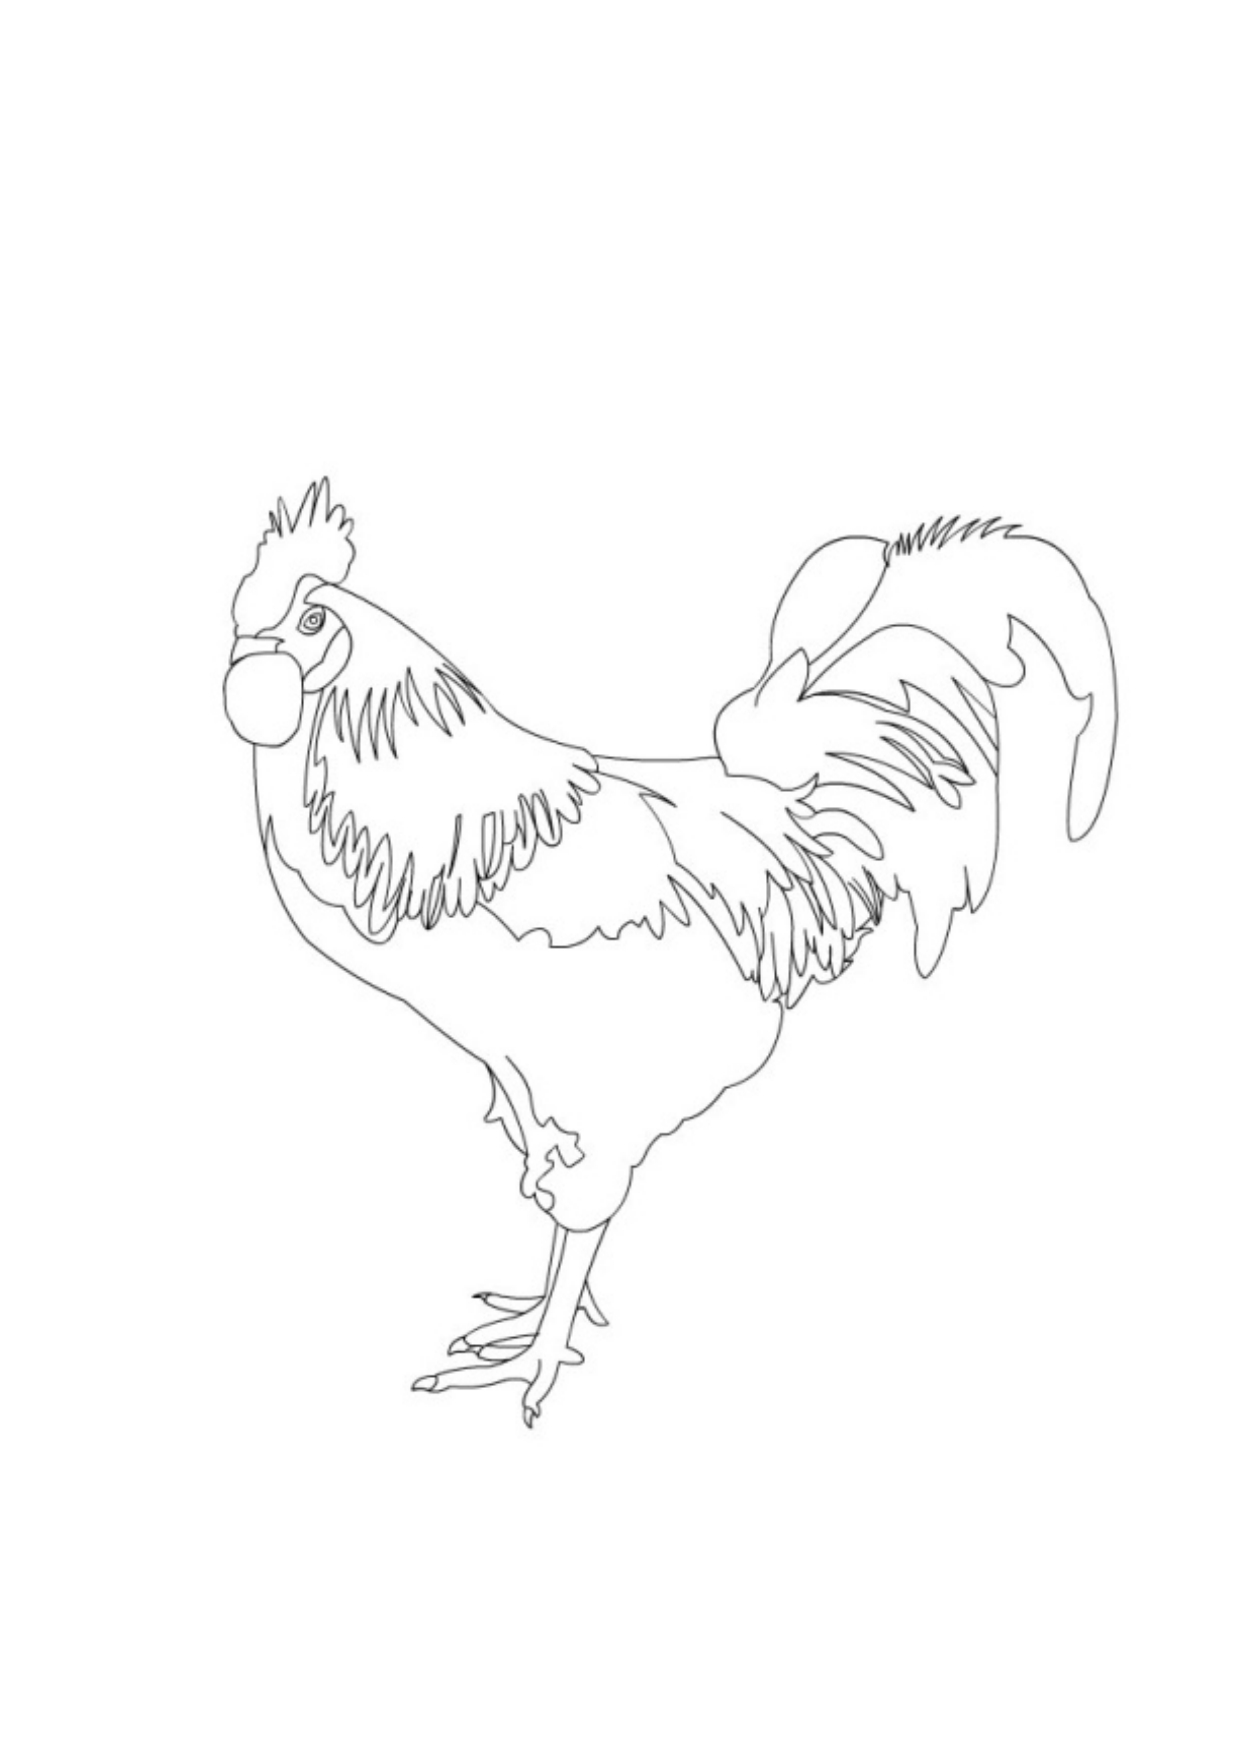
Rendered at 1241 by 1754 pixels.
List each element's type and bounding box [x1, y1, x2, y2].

picture [209, 446, 1135, 1447]
